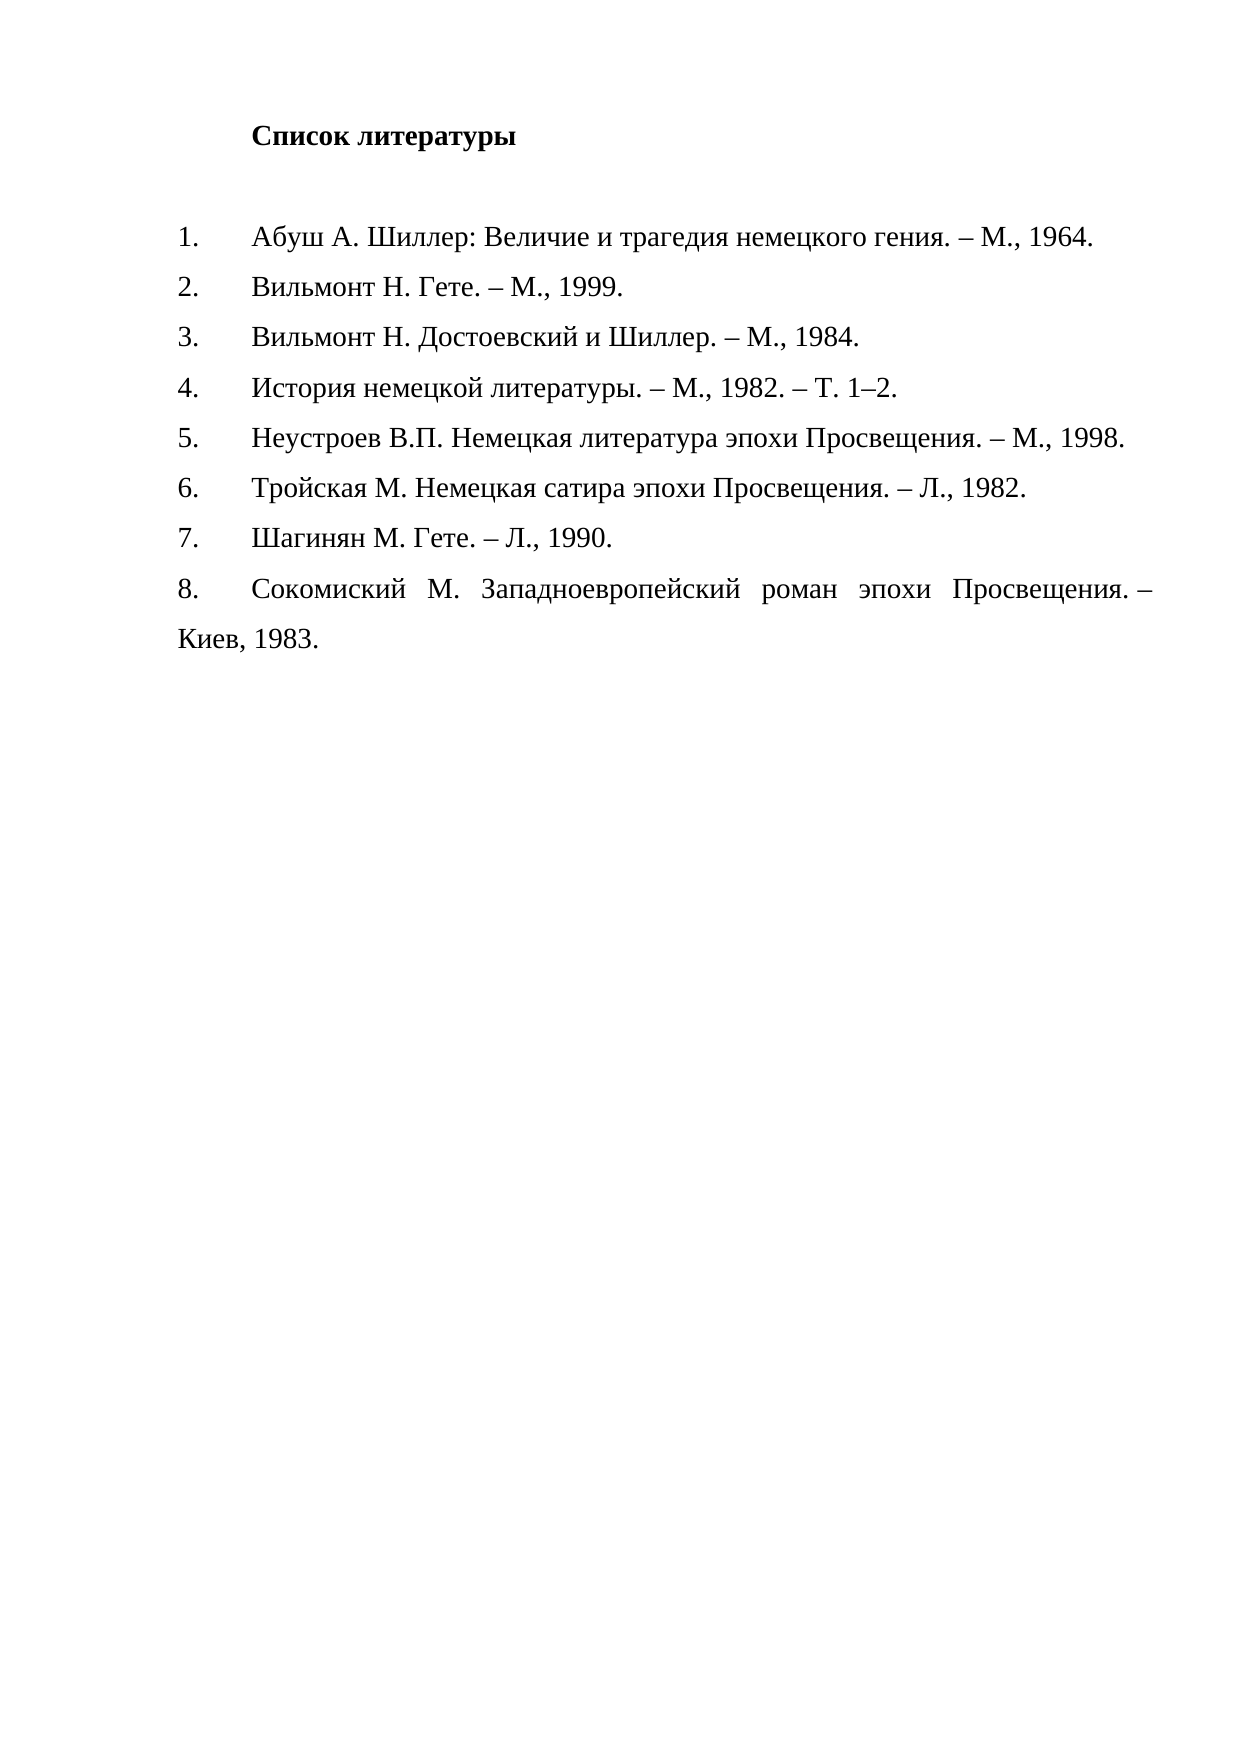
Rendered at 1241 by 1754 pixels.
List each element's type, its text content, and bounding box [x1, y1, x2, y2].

list Абуш А. Шиллер: Величие и трагедия немецкого гения. – М., 1964. [177, 219, 1152, 252]
list Вильмонт Н. Достоевский и Шиллер. – М., 1984. [177, 319, 1152, 353]
list Неустроев В.П. Немецкая литература эпохи Просвещения. – М., 1998. [177, 420, 1152, 453]
list Вильмонт Н. Гете. – М., 1999. [177, 269, 1152, 303]
list Сокомиский М. Западноевропейский роман эпохи Просвещения. – Киев, 1983. [177, 571, 1152, 655]
list Шагинян М. Гете. – Л., 1990. [177, 521, 1152, 554]
text Список литературы [177, 118, 1152, 152]
list История немецкой литературы. – М., 1982. – Т. 1–2. [177, 370, 1152, 403]
list Тройская М. Немецкая сатира эпохи Просвещения. – Л., 1982. [177, 470, 1152, 504]
